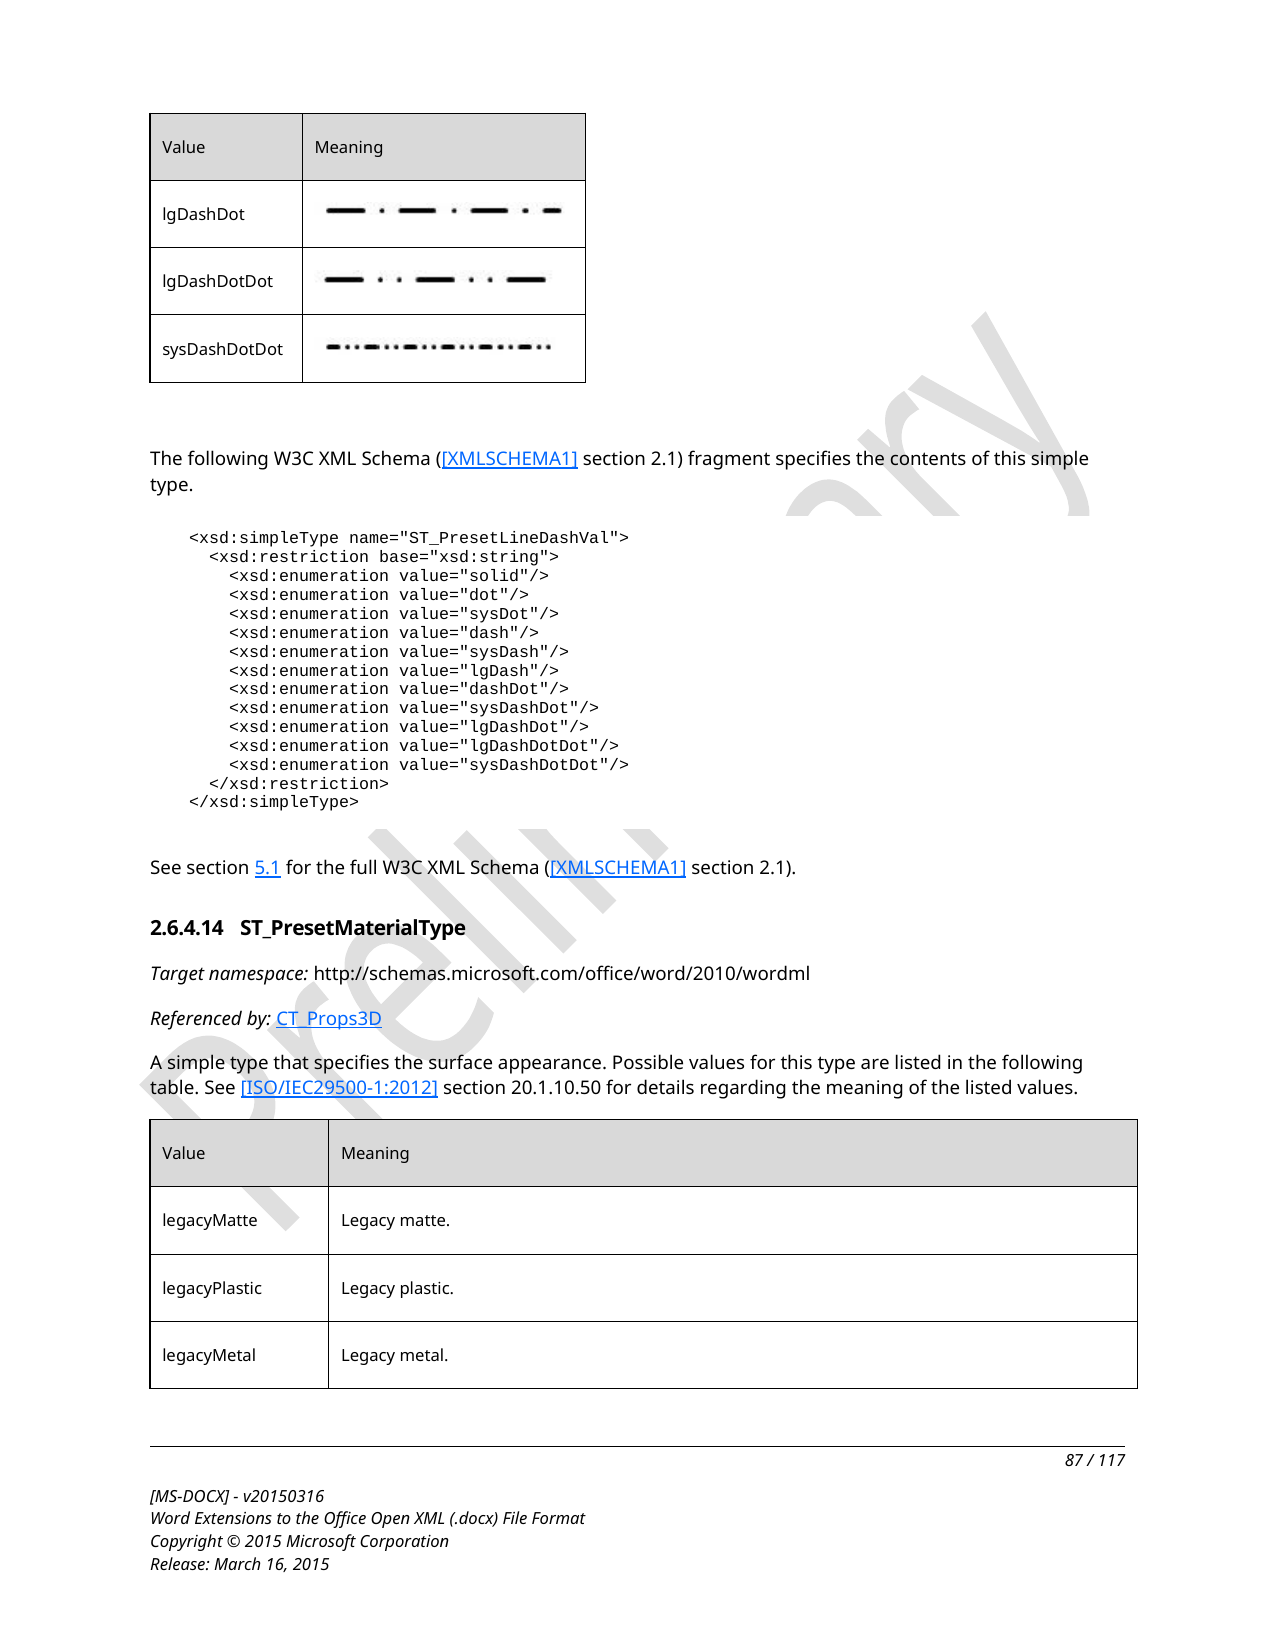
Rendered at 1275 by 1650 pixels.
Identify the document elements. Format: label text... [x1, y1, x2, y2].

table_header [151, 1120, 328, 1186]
text <xsd:enumeration value="sysDot"/> [175, 591, 1137, 610]
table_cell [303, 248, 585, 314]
text See section 5.1 for the full W3C XML Schema ([XMLSCHEMA1] section 2.1). [150, 854, 1125, 880]
text </xsd:restriction> [175, 761, 1137, 779]
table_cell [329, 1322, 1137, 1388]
text <xsd:enumeration value="dash"/> [175, 610, 1137, 629]
text <xsd:enumeration value="sysDash"/> [175, 629, 1137, 647]
text <xsd:enumeration value="lgDash"/> [175, 647, 1137, 666]
text <xsd:enumeration value="dashDot"/> [175, 666, 1137, 685]
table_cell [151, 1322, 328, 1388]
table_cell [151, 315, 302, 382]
text <xsd:enumeration value="sysDashDot"/> [175, 685, 1137, 704]
text <xsd:enumeration value="solid"/> [175, 553, 1137, 572]
text The following W3C XML Schema ([XMLSCHEMA1] section 2.1) fragment specifies the contents of this simple type. [150, 446, 1125, 497]
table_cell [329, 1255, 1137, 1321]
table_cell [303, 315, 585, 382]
text <xsd:restriction base="xsd:string"> [175, 534, 1137, 553]
text <xsd:enumeration value="sysDashDotDot"/> [175, 742, 1137, 761]
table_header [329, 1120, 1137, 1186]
text <xsd:enumeration value="lgDashDot"/> [175, 704, 1137, 723]
subtitle ST_PresetMaterialType [150, 913, 1125, 942]
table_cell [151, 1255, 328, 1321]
text </xsd:simpleType> [175, 779, 1137, 823]
text A simple type that specifies the surface appearance. Possible values for this type are listed in the following table. See [ISO/IEC29500-1:2012] section 20.1.10.50 for details regarding the meaning of the listed values. [150, 1049, 1125, 1100]
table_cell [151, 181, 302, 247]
text <xsd:enumeration value="dot"/> [175, 572, 1137, 591]
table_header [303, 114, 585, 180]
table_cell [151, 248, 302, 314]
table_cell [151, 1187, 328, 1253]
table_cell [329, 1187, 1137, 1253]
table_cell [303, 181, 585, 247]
text <xsd:enumeration value="lgDashDotDot"/> [175, 723, 1137, 742]
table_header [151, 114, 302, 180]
text Referenced by: CT_Props3D [150, 1005, 1125, 1030]
text Target namespace: http://schemas.microsoft.com/office/word/2010/wordml [150, 961, 1125, 986]
